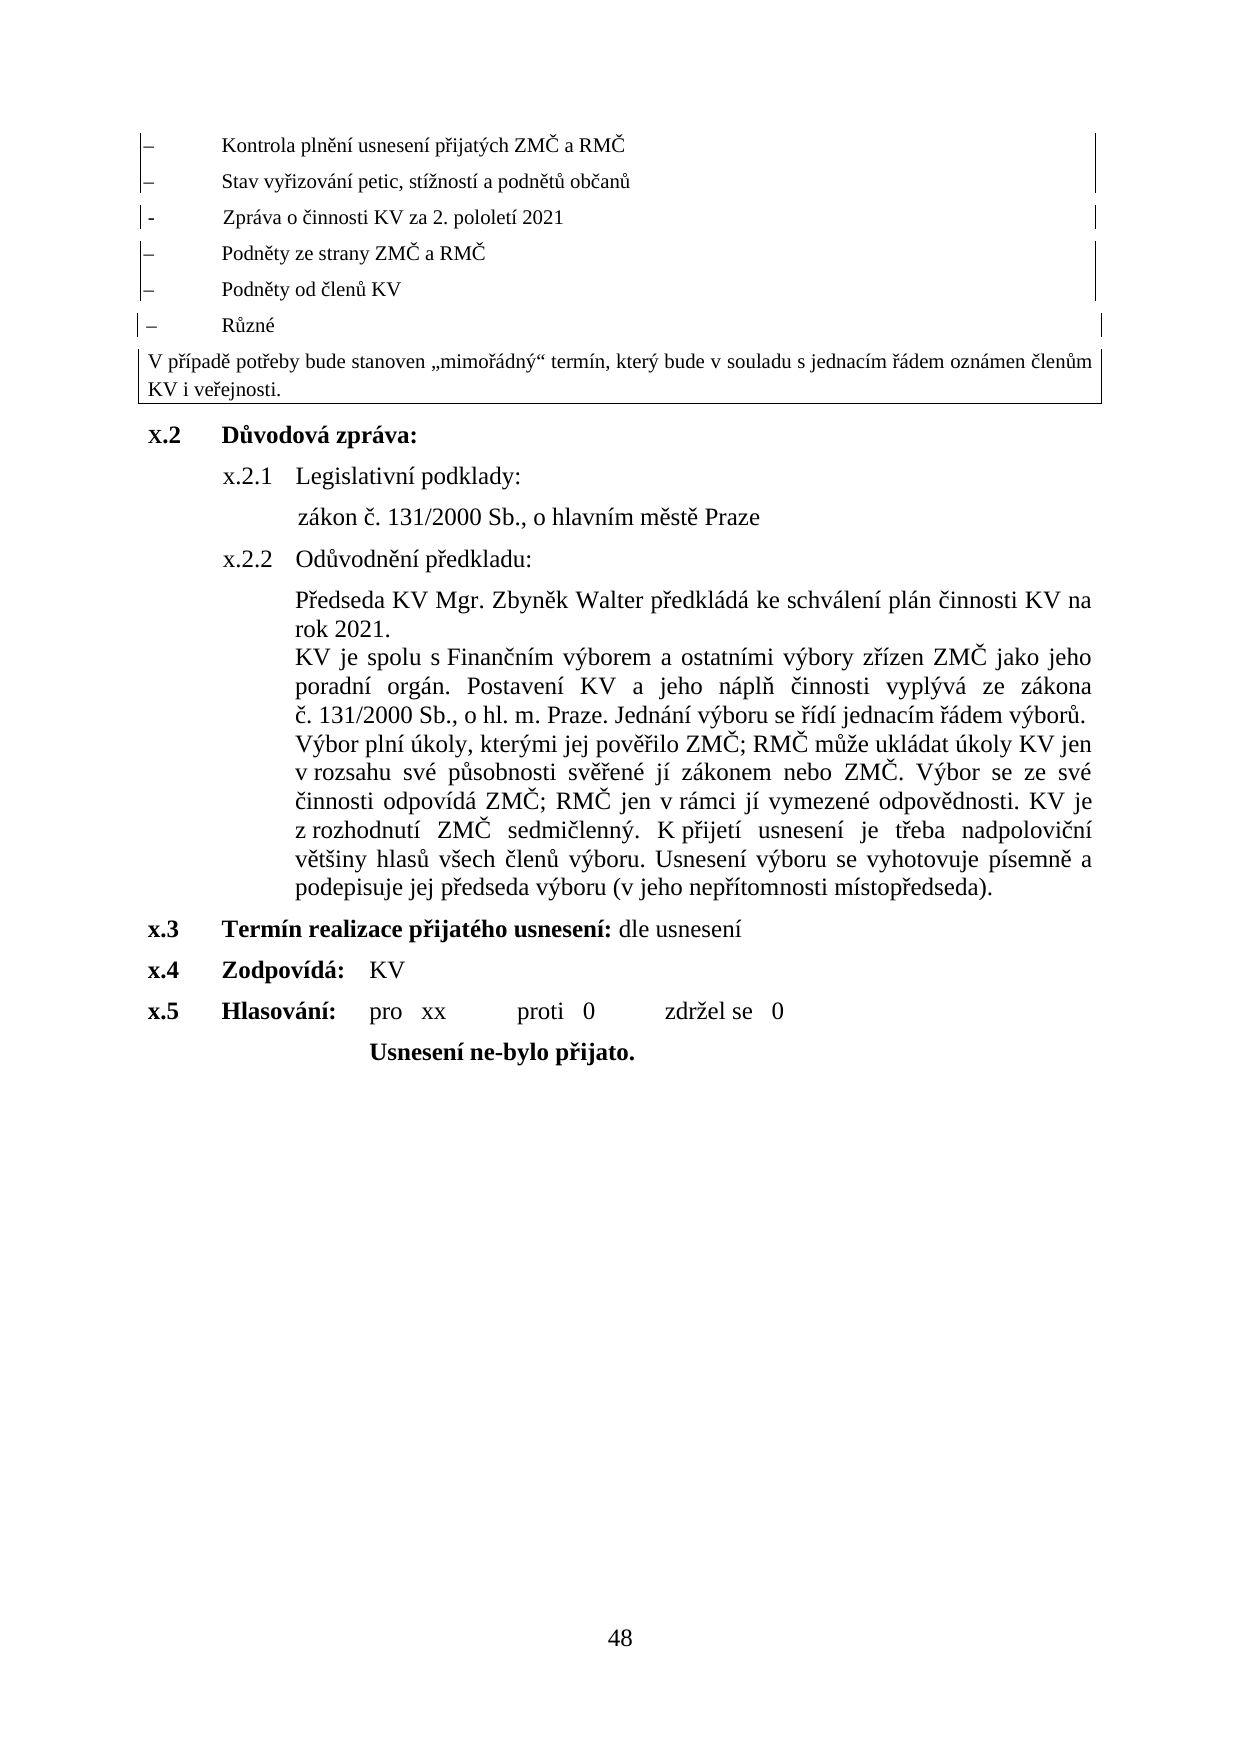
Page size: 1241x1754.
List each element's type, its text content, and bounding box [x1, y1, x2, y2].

text Předseda KV Mgr. Zbyněk Walter předkládá ke schválení plán činnosti KV na rok 2021. [295, 585, 1093, 642]
text x.2.2 Odůvodnění předkladu: [223, 544, 1093, 572]
list Podněty ze strany ZMČ a RMČ [141, 241, 1095, 265]
list Podněty od členů KV [141, 277, 1095, 301]
text KV je spolu s Finančním výborem a ostatními výbory zřízen ZMČ jako jeho poradní orgán. Postavení KV a jeho náplň činnosti vyplývá ze zákona č. 131/2000 Sb., o hl. m. Praze. Jednání výboru se řídí jednacím řádem výborů. [295, 642, 1093, 729]
text x.3 Termín realizace přijatého usnesení: dle usnesení [148, 914, 1093, 942]
list Různé [138, 313, 1101, 337]
text x.2 Důvodová zpráva: [148, 420, 1093, 449]
text Výbor plní úkoly, kterými jej pověřilo ZMČ; RMČ může ukládat úkoly KV jen v rozsahu své působnosti svěřené jí zákonem nebo ZMČ. Výbor se ze své činnosti odpovídá ZMČ; RMČ jen v rámci jí vymezené odpovědnosti. KV je z rozhodnutí ZMČ sedmičlenný. K přijetí usnesení je třeba nadpoloviční většiny hlasů všech členů výboru. Usnesení výboru se vyhotovuje písemně a podepisuje jej předseda výboru (v jeho nepřítomnosti místopředseda). [295, 729, 1093, 901]
text Usnesení ne-bylo přijato. [369, 1037, 1093, 1066]
text x.2.1 Legislativní podklady: [148, 461, 1093, 490]
list Zpráva o činnosti KV za 2. pololetí 2021 [141, 205, 1095, 229]
text zákon č. 131/2000 Sb., o hlavním městě Praze [298, 502, 1093, 531]
text V případě potřeby bude stanoven „mimořádný“ termín, který bude v souladu s jednacím řádem oznámen členům KV i veřejnosti. [139, 349, 1101, 403]
text x.4 Zodpovídá: KV [148, 955, 1093, 984]
text x.5 Hlasování: pro xx proti 0 zdržel se 0 [148, 996, 1093, 1025]
list Stav vyřizování petic, stížností a podnětů občanů [141, 169, 1095, 193]
list Kontrola plnění usnesení přijatých ZMČ a RMČ [141, 133, 1095, 157]
